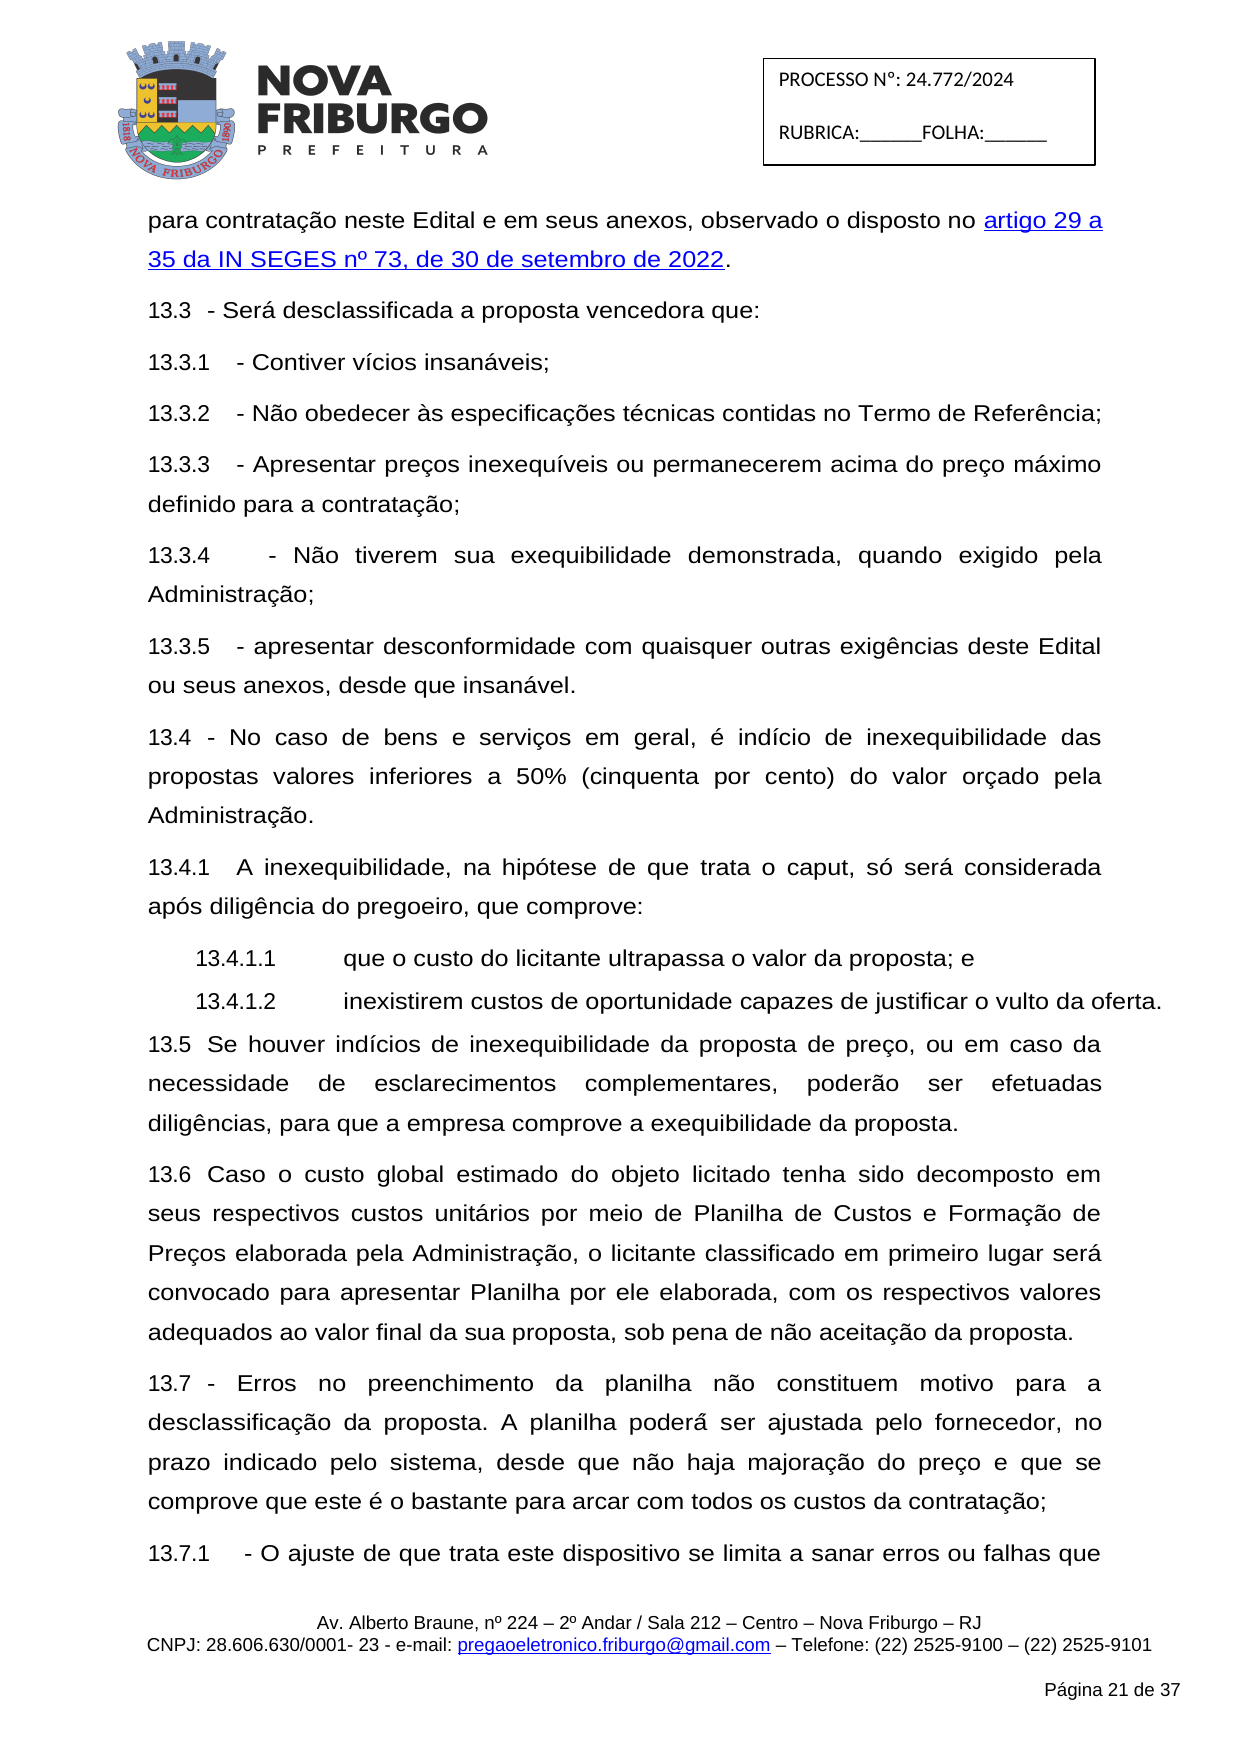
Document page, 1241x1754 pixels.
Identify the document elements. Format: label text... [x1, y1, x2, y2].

list - Contiver vícios insanáveis; [148, 349, 1103, 375]
list - No caso de bens e serviços em geral, é indício de inexequibilidade das propostas valores inferiores a 50% (cinquenta por cento) do valor orçado pela Administração. [148, 723, 1103, 829]
list inexistirem custos de oportunidade capazes de justificar o vulto da oferta. [177, 988, 1181, 1014]
list que o custo do licitante ultrapassa o valor da proposta; e [177, 945, 1181, 971]
list - Será desclassificada a proposta vencedora que: [148, 297, 1103, 324]
list - Não tiverem sua exequibilidade demonstrada, quando exigido pela Administração; [148, 542, 1103, 608]
list - Erros no preenchimento da planilha não constituem motivo para a desclassificação da proposta. A planilha poderá́ ser ajustada pelo fornecedor, no prazo indicado pelo sistema, desde que não haja majoração do preço e que se comprove que este é o bastante para arcar com todos os custos da contratação; [148, 1370, 1103, 1515]
list - apresentar desconformidade com quaisquer outras exigências deste Edital ou seus anexos, desde que insanável. [148, 633, 1103, 698]
list Se houver indícios de inexequibilidade da proposta de preço, ou em caso da necessidade de esclarecimentos complementares, poderão ser efetuadas diligências, para que a empresa comprove a exequibilidade da proposta. [148, 1031, 1103, 1136]
list - Apresentar preços inexequíveis ou permanecerem acima do preço máximo definido para a contratação; [148, 451, 1103, 517]
list A inexequibilidade, na hipótese de que trata o caput, só será considerada após diligência do pregoeiro, que comprove: [148, 854, 1103, 919]
list - Não obedecer às especificações técnicas contidas no Termo de Referência; [148, 400, 1103, 426]
list Caso o custo global estimado do objeto licitado tenha sido decomposto em seus respectivos custos unitários por meio de Planilha de Custos e Formação de Preços elaborada pela Administração, o licitante classificado em primeiro lugar será convocado para apresentar Planilha por ele elaborada, com os respectivos valores adequados ao valor final da sua proposta, sob pena de não aceitação da proposta. [148, 1161, 1103, 1345]
picture [104, 35, 501, 181]
list - O ajuste de que trata este dispositivo se limita a sanar erros ou falhas que não alterem a substância das propostas; [148, 1539, 1103, 1566]
